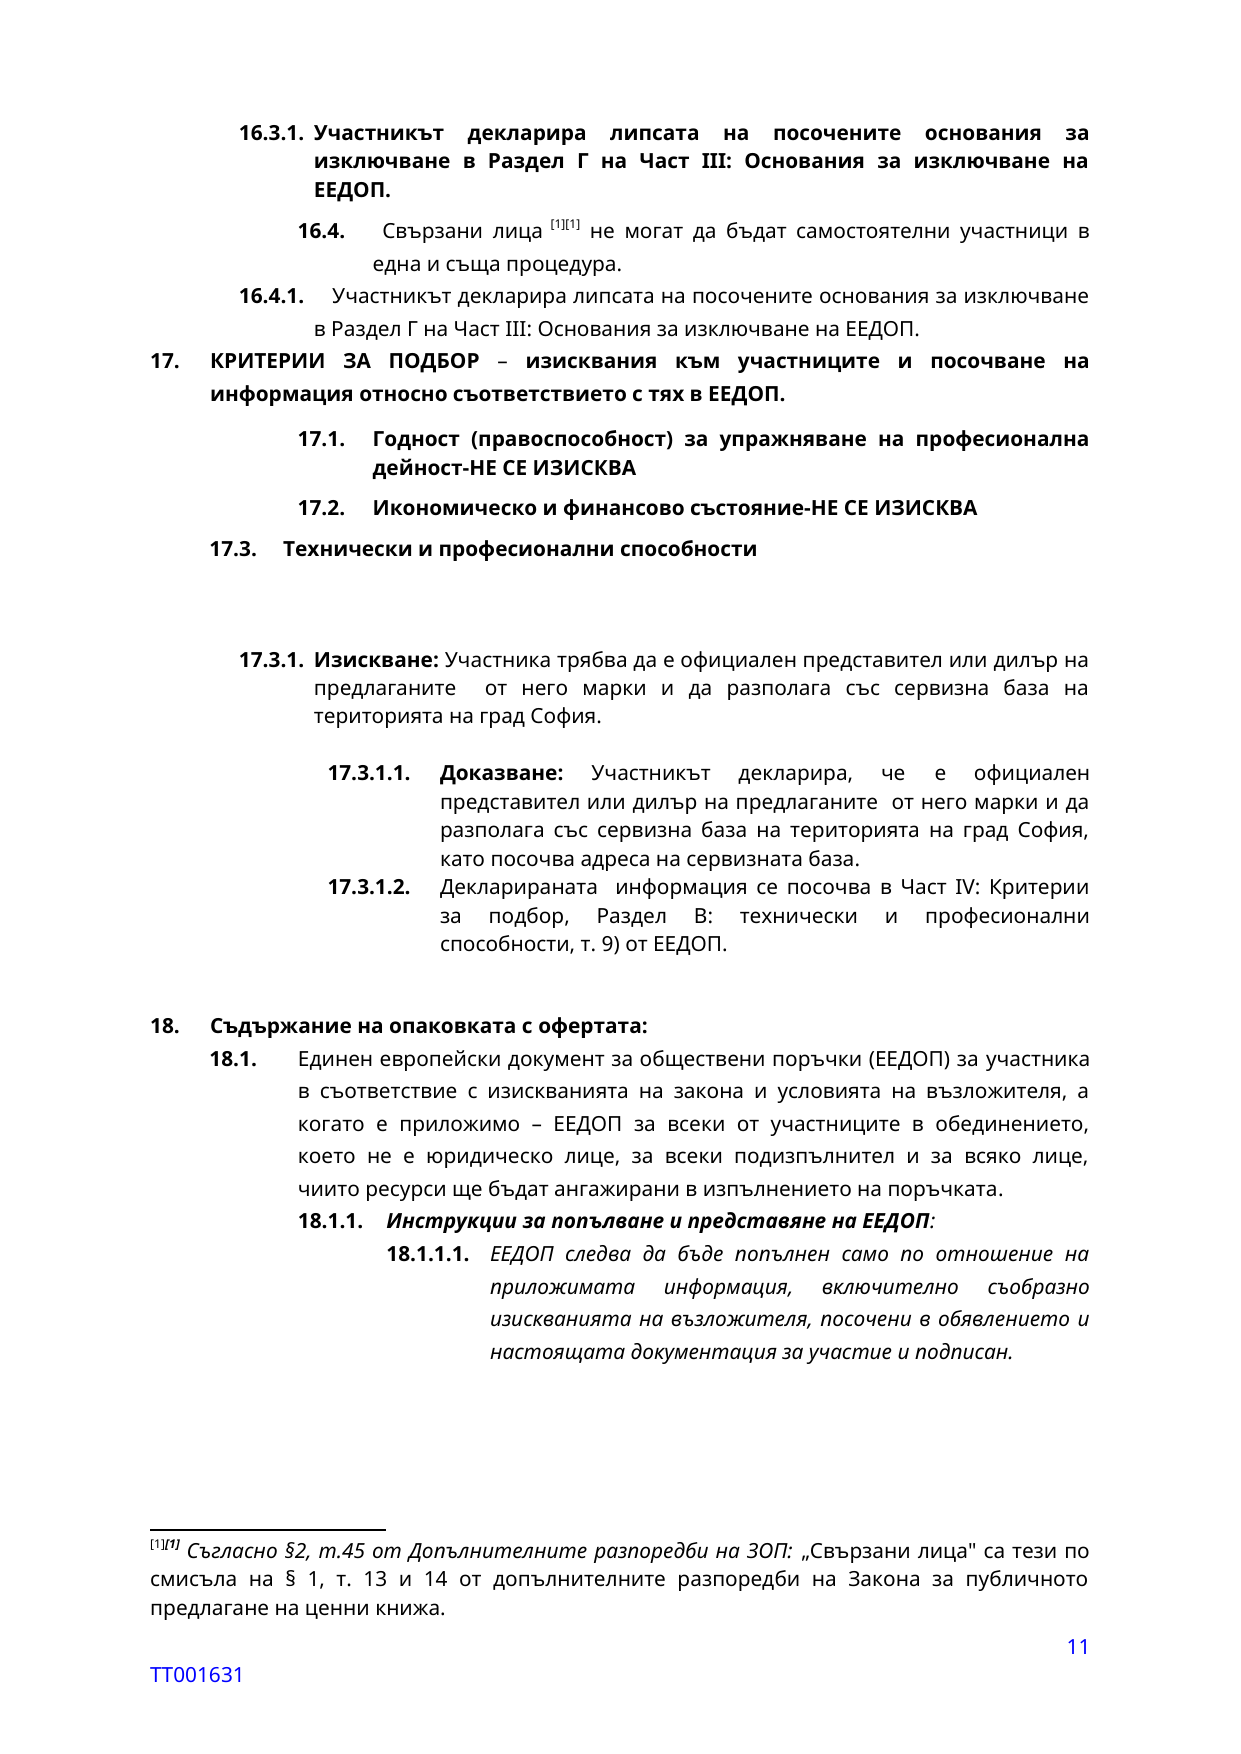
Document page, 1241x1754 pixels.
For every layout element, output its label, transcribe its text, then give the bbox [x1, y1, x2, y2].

list Единен европейски документ за обществени поръчки (ЕЕДОП) за участника в съответствие с изискванията на закона и условията на възложителя, а когато е приложимо – ЕЕДОП за всеки от участниците в обединението, което не е юридическо лице, за всеки подизпълнител и за всяко лице, чиито ресурси ще бъдат ангажирани в изпълнението на поръчката. [209, 1044, 1090, 1202]
list Технически и професионални способности [209, 534, 1090, 563]
list Годност (правоспособност) за упражняване на професионална дейност-НЕ СЕ ИЗИСКВА [297, 424, 1090, 481]
list Съдържание на опаковката с офертата: [150, 1011, 1090, 1039]
list Декларираната информация се посочва в Част IV: Критерии за подбор, Раздел В: технически и професионални способности, т. 9) от ЕЕДОП. [327, 872, 1090, 958]
list Инструкции за попълване и представяне на ЕЕДОП: [298, 1207, 1090, 1235]
list ЕЕДОП следва да бъде попълнен само по отношение на приложимата информация, включително съобразно изискванията на възложителя, посочени в обявлението и настоящата документация за участие и подписан. [386, 1239, 1090, 1366]
list КРИТЕРИИ ЗА ПОДБОР – изисквания към участниците и посочване на информация относно съответствието с тях в ЕЕДОП. [150, 346, 1090, 407]
list Участникът декларира липсата на посочените основания за изключване в Раздел Г на Част III: Основания за изключване на ЕЕДОП. [239, 281, 1090, 342]
list Доказване: Участникът декларира, че е официален представител или дилър на предлаганите от него марки и да разполага със сервизна база на територията на град София, като посочва адреса на сервизната база. [327, 758, 1090, 872]
list Изискване: Участника трябва да е официален представител или дилър на предлаганите от него марки и да разполага със сервизна база на територията на град София. [239, 645, 1090, 730]
list Икономическо и финансово състояние-НЕ СЕ ИЗИСКВА [297, 493, 1090, 522]
list Участникът декларира липсата на посочените основания за изключване в Раздел Г на Част III: Основания за изключване на ЕЕДОП. [239, 118, 1090, 203]
list Свързани лица [1] не могат да бъдат самостоятелни участници в една и съща процедура. [297, 216, 1090, 277]
